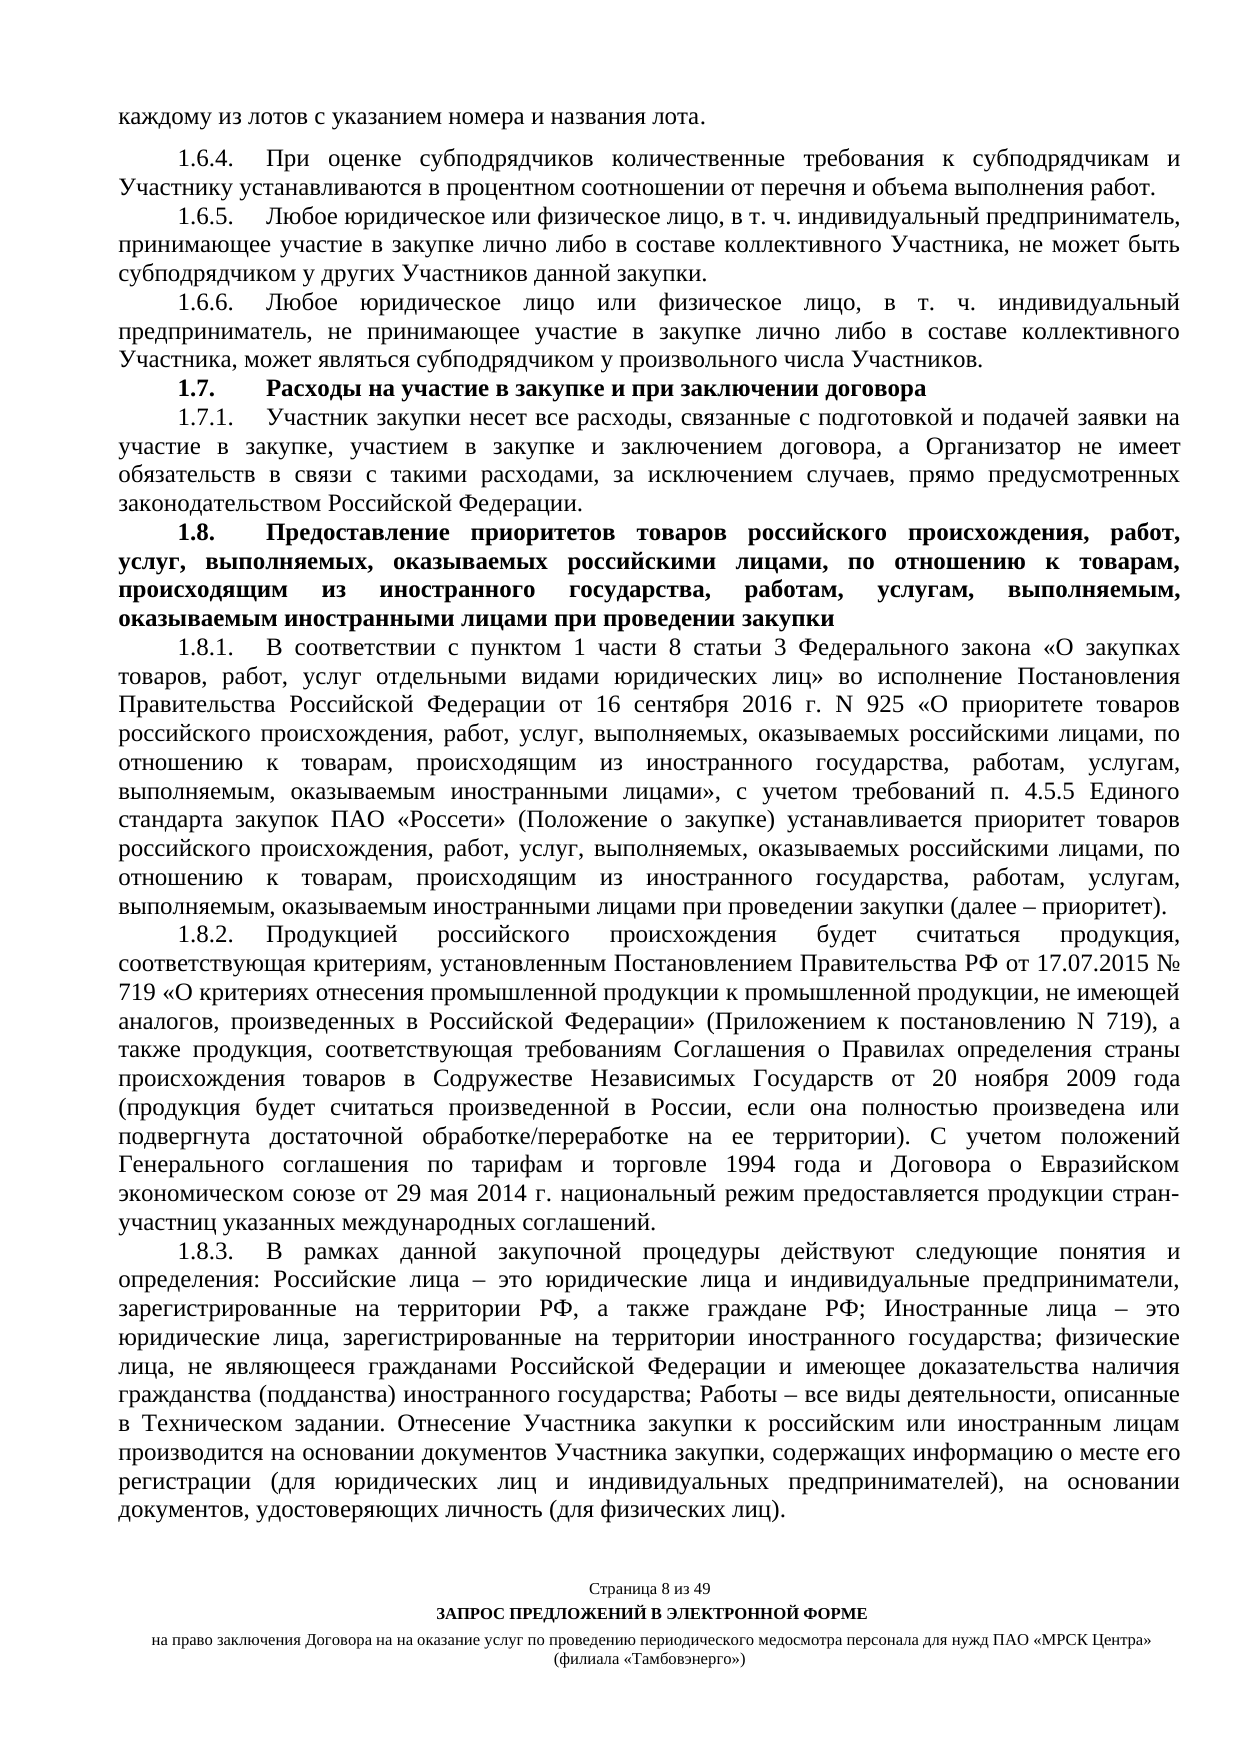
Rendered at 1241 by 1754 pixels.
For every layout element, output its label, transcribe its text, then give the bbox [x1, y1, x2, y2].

subtitle Предоставление приоритетов товаров российского происхождения, работ, услуг, выполняемых, оказываемых российскими лицами, по отношению к товарам, происходящим из иностранного государства, работам, услугам, выполняемым, оказываемым иностранными лицами при проведении закупки [118, 517, 1181, 632]
subtitle Участник закупки несет все расходы, связанные с подготовкой и подачей заявки на участие в закупке, участием в закупке и заключением договора, а Организатор не имеет обязательств в связи с такими расходами, за исключением случаев, прямо предусмотренных законодательством Российской Федерации. [118, 402, 1181, 517]
subtitle Любое юридическое лицо или физическое лицо, в т. ч. индивидуальный предприниматель, не принимающее участие в закупке лично либо в составе коллективного Участника, может являться субподрядчиком у произвольного числа Участников. [118, 287, 1181, 373]
subtitle Продукцией российского происхождения будет считаться продукция, соответствующая критериям, установленным Постановлением Правительства РФ от 17.07.2015 № 719 «О критериях отнесения промышленной продукции к промышленной продукции, не имеющей аналогов, произведенных в Российской Федерации» (Приложением к постановлению N 719), а также продукция, соответствующая требованиям Соглашения о Правилах определения страны происхождения товаров в Содружестве Независимых Государств от 20 ноября 2009 года (продукция будет считаться произведенной в России, если она полностью произведена или подвергнута достаточной обработке/переработке на ее территории). С учетом положений Генерального соглашения по тарифам и торговле 1994 года и Договора о Евразийском экономическом союзе от 29 мая 2014 г. национальный режим предоставляется продукции стран-участниц указанных международных соглашений. [118, 919, 1181, 1236]
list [118, 101, 1181, 130]
subtitle Расходы на участие в закупке и при заключении договора [118, 373, 1181, 402]
subtitle Любое юридическое или физическое лицо, в т. ч. индивидуальный предприниматель, принимающее участие в закупке лично либо в составе коллективного Участника, не может быть субподрядчиком у других Участников данной закупки. [118, 201, 1181, 287]
subtitle В рамках данной закупочной процедуры действуют следующие понятия и определения: Российские лица – это юридические лица и индивидуальные предприниматели, зарегистрированные на территории РФ, а также граждане РФ; Иностранные лица – это юридические лица, зарегистрированные на территории иностранного государства; физические лица, не являющееся гражданами Российской Федерации и имеющее доказательства наличия гражданства (подданства) иностранного государства; Работы – все виды деятельности, описанные в Техническом задании. Отнесение Участника закупки к российским или иностранным лицам производится на основании документов Участника закупки, содержащих информацию о месте его регистрации (для юридических лиц и индивидуальных предпринимателей), на основании документов, удостоверяющих личность (для физических лиц). [118, 1236, 1181, 1523]
subtitle В соответствии с пунктом 1 части 8 статьи 3 Федерального закона «О закупках товаров, работ, услуг отдельными видами юридических лиц» во исполнение Постановления Правительства Российской Федерации от 16 сентября 2016 г. N 925 «О приоритете товаров российского происхождения, работ, услуг, выполняемых, оказываемых российскими лицами, по отношению к товарам, происходящим из иностранного государства, работам, услугам, выполняемым, оказываемым иностранными лицами», с учетом требований п. 4.5.5 Единого стандарта закупок ПАО «Россети» (Положение о закупке) устанавливается приоритет товаров российского происхождения, работ, услуг, выполняемых, оказываемых российскими лицами, по отношению к товарам, происходящим из иностранного государства, работам, услугам, выполняемым, оказываемым иностранными лицами при проведении закупки (далее – приоритет). [118, 632, 1181, 919]
subtitle При оценке субподрядчиков количественные требования к субподрядчикам и Участнику устанавливаются в процентном соотношении от перечня и объема выполнения работ. [118, 143, 1181, 201]
